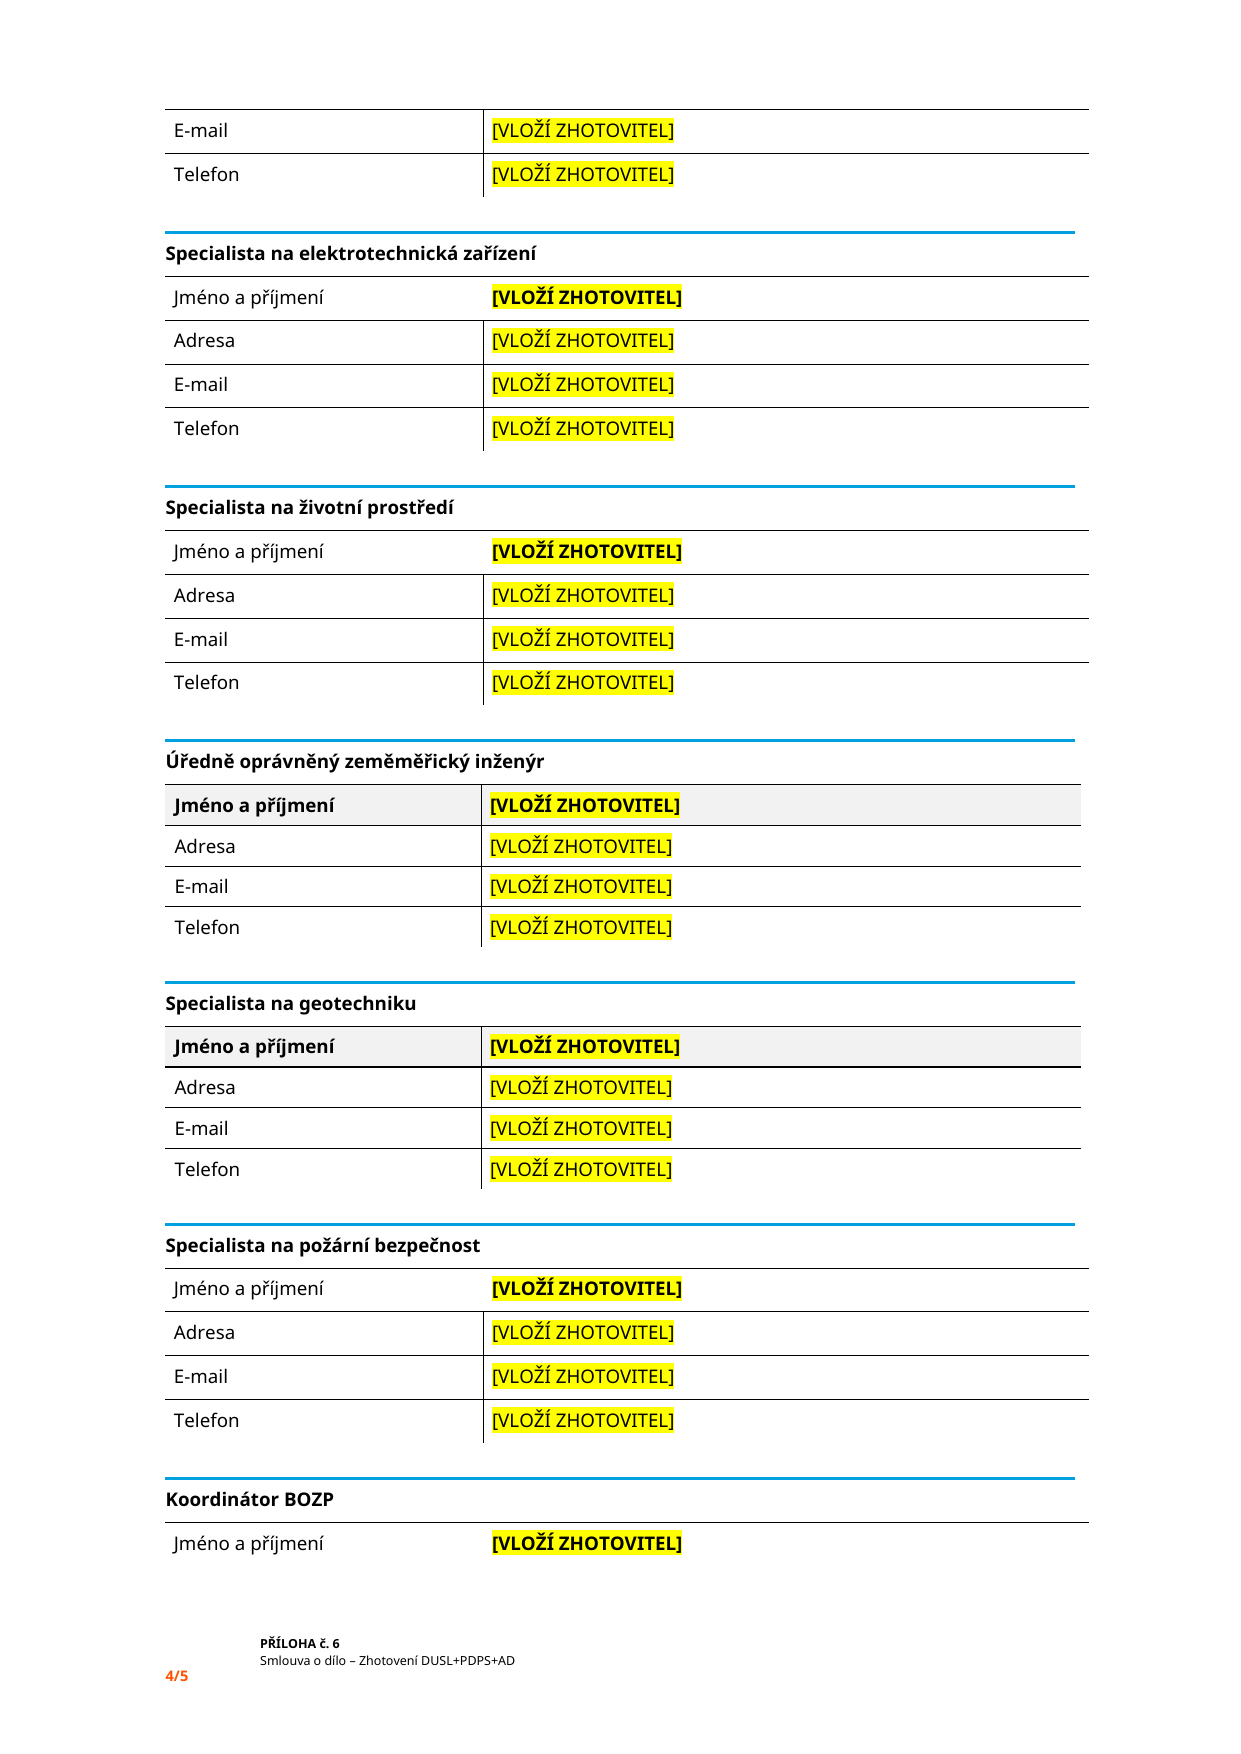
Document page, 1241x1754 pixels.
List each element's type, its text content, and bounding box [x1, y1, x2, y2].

table_header [VLOŽÍ ZHOTOVITEL] [482, 1027, 1081, 1066]
table_cell E-mail [165, 365, 483, 407]
table_header [VLOŽÍ ZHOTOVITEL] [484, 1523, 1089, 1565]
table_cell [VLOŽÍ ZHOTOVITEL] [484, 365, 1089, 407]
table_cell [VLOŽÍ ZHOTOVITEL] [484, 1312, 1089, 1355]
table_cell Adresa [165, 1068, 481, 1107]
table_cell E-mail [165, 110, 483, 153]
table_cell Telefon [165, 907, 481, 947]
table_header [VLOŽÍ ZHOTOVITEL] [484, 1269, 1089, 1311]
table_cell [VLOŽÍ ZHOTOVITEL] [484, 663, 1089, 705]
table_cell [VLOŽÍ ZHOTOVITEL] [484, 1400, 1089, 1443]
table_header Jméno a příjmení [165, 785, 481, 825]
table_cell Telefon [165, 1149, 481, 1189]
table_cell Telefon [165, 408, 483, 451]
table_cell [VLOŽÍ ZHOTOVITEL] [484, 154, 1089, 197]
text Specialista na požární bezpečnost [165, 1226, 1075, 1257]
table_cell [VLOŽÍ ZHOTOVITEL] [482, 1068, 1081, 1107]
table_cell [VLOŽÍ ZHOTOVITEL] [482, 1149, 1081, 1189]
table_cell [VLOŽÍ ZHOTOVITEL] [484, 321, 1089, 363]
text Specialista na životní prostředí [165, 488, 1075, 520]
text Specialista na geotechniku [165, 984, 1075, 1016]
table_header [VLOŽÍ ZHOTOVITEL] [484, 277, 1089, 319]
table_cell [VLOŽÍ ZHOTOVITEL] [484, 110, 1089, 153]
table_cell [VLOŽÍ ZHOTOVITEL] [484, 1356, 1089, 1399]
table_cell Telefon [165, 663, 483, 705]
table_cell Adresa [165, 826, 481, 866]
table_header Jméno a příjmení [165, 1027, 481, 1066]
table_cell Adresa [165, 1312, 483, 1355]
table_cell Telefon [165, 1400, 483, 1443]
table_cell Adresa [165, 321, 483, 363]
table_cell [VLOŽÍ ZHOTOVITEL] [482, 826, 1081, 866]
table_cell [VLOŽÍ ZHOTOVITEL] [484, 408, 1089, 451]
table_cell E-mail [165, 1108, 481, 1148]
text Úředně oprávněný zeměměřický inženýr [165, 742, 1075, 774]
table_header Jméno a příjmení [165, 277, 484, 319]
text Specialista na elektrotechnická zařízení [165, 234, 1075, 266]
table_cell E-mail [165, 867, 481, 906]
table_cell [VLOŽÍ ZHOTOVITEL] [484, 575, 1089, 618]
table_header [VLOŽÍ ZHOTOVITEL] [484, 531, 1089, 574]
table_cell Adresa [165, 575, 483, 618]
table_cell E-mail [165, 1356, 483, 1399]
table_cell [VLOŽÍ ZHOTOVITEL] [484, 619, 1089, 661]
table_cell [VLOŽÍ ZHOTOVITEL] [482, 907, 1081, 947]
table_cell Telefon [165, 154, 483, 197]
text Koordinátor BOZP [165, 1480, 1075, 1512]
table_header [VLOŽÍ ZHOTOVITEL] [482, 785, 1081, 825]
table_cell E-mail [165, 619, 483, 661]
table_header Jméno a příjmení [165, 1523, 484, 1565]
table_cell [VLOŽÍ ZHOTOVITEL] [482, 1108, 1081, 1148]
table_cell [VLOŽÍ ZHOTOVITEL] [482, 867, 1081, 906]
table_header Jméno a příjmení [165, 1269, 484, 1311]
table_header Jméno a příjmení [165, 531, 484, 574]
